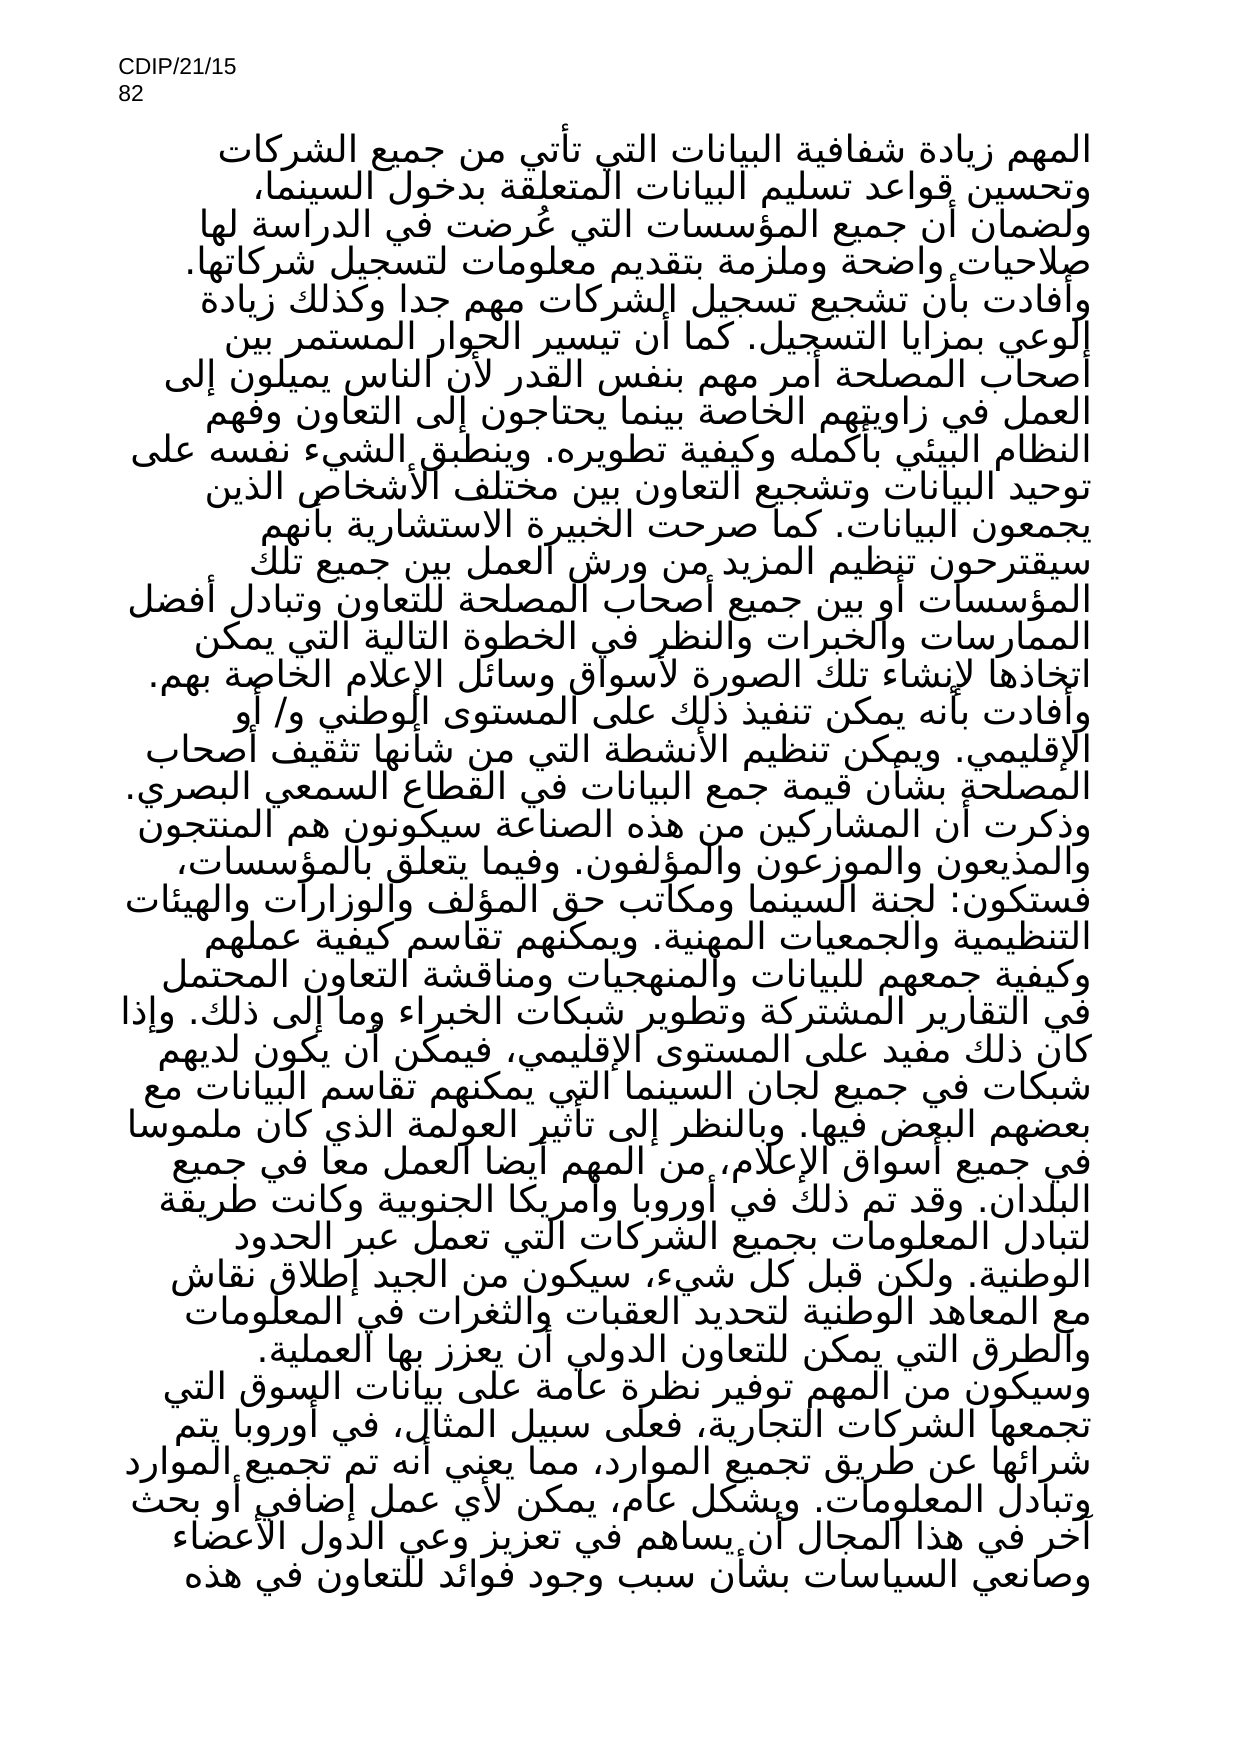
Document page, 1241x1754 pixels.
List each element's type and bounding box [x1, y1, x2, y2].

text [118, 132, 1092, 1595]
